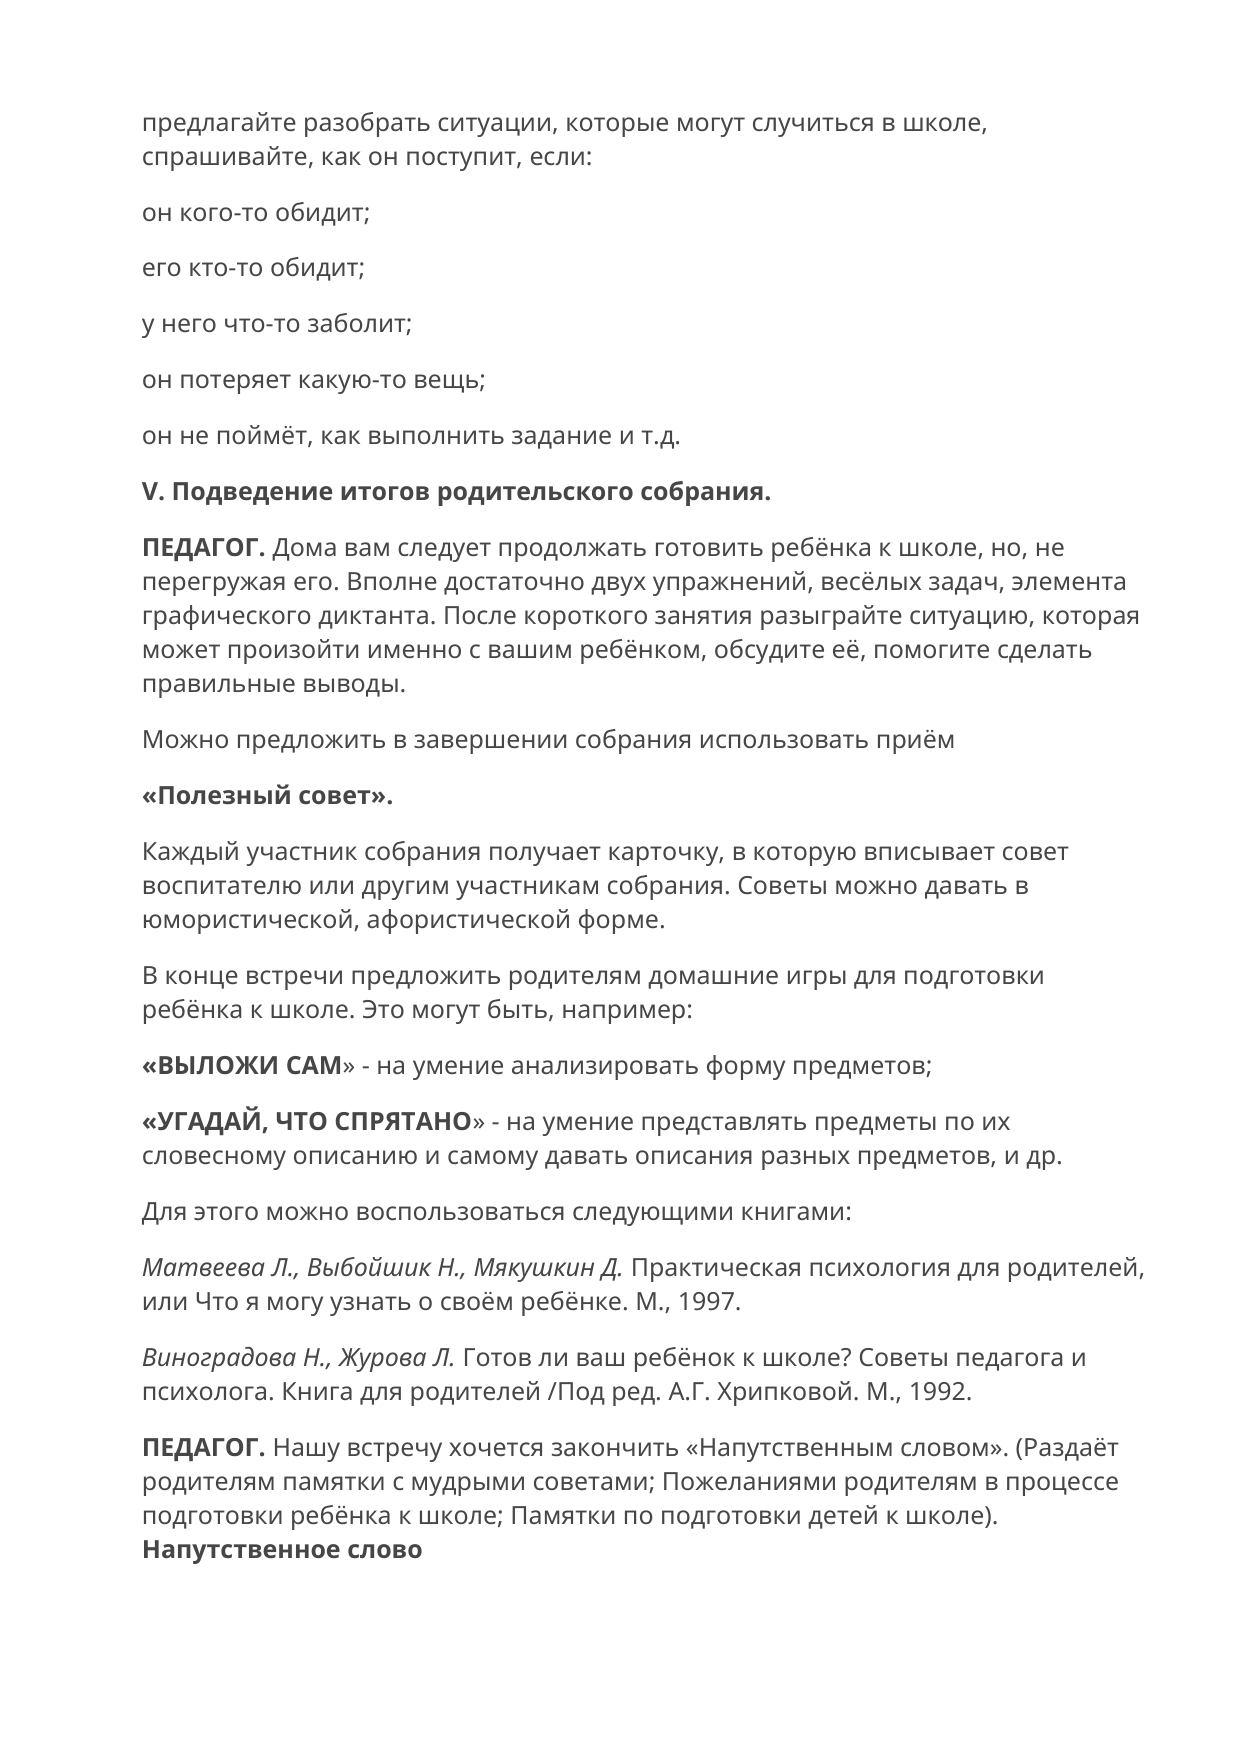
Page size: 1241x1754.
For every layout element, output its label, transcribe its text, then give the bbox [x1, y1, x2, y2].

text у него что-то заболит; [142, 306, 1150, 340]
text ПЕДАГОГ. Нашу встречу хочется закончить «Напутственным словом». (Раздаёт родителям памятки с мудрыми советами; Пожеланиями родителям в процессе подготовки ребёнка к школе; Памятки по подготовки детей к школе). [142, 1430, 1150, 1532]
text «УГАДАЙ, ЧТО СПРЯТАНО» - на умение представлять предметы по их словесному описанию и самому давать описания разных предметов, и др. [142, 1104, 1150, 1172]
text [142, 104, 1150, 172]
text его кто-то обидит; [142, 250, 1150, 284]
text Каждый участник собрания получает карточку, в которую вписывает совет воспитателю или другим участникам собрания. Советы можно давать в юмористической, афористической форме. [142, 834, 1150, 936]
text он не поймёт, как выполнить задание и т.д. [142, 418, 1150, 452]
text ПЕДАГОГ. Дома вам следует продолжать готовить ребёнка к школе, но, не перегружая его. Вполне достаточно двух упражнений, весёлых задач, элемента графического диктанта. После короткого занятия разыграйте ситуацию, которая может произойти именно с вашим ребёнком, обсудите её, помогите сделать правильные выводы. [142, 530, 1150, 700]
text Матвеева Л., Выбойшик Н., Мякушкин Д. Практическая психология для родителей, или Что я могу узнать о своём ребёнке. М., 1997. [142, 1250, 1150, 1318]
text Напутственное слово [142, 1532, 1150, 1566]
text Виноградова Н., Журова Л. Готов ли ваш ребёнок к школе? Советы педагога и психолога. Книга для родителей /Под ред. А.Г. Хрипковой. М., 1992. [142, 1340, 1150, 1408]
text «ВЫЛОЖИ САМ» - на умение анализировать форму предметов; [142, 1048, 1150, 1082]
text «Полезный совет». [142, 778, 1150, 812]
text он потеряет какую-то вещь; [142, 362, 1150, 396]
text В конце встречи предложить родителям домашние игры для подготовки ребёнка к школе. Это могут быть, например: [142, 958, 1150, 1026]
text V. Подведение итогов родительского собрания. [142, 474, 1150, 508]
text Можно предложить в завершении собрания использовать приём [142, 722, 1150, 756]
text Для этого можно воспользоваться следующими книгами: [142, 1194, 1150, 1228]
text он кого-то обидит; [142, 194, 1150, 228]
